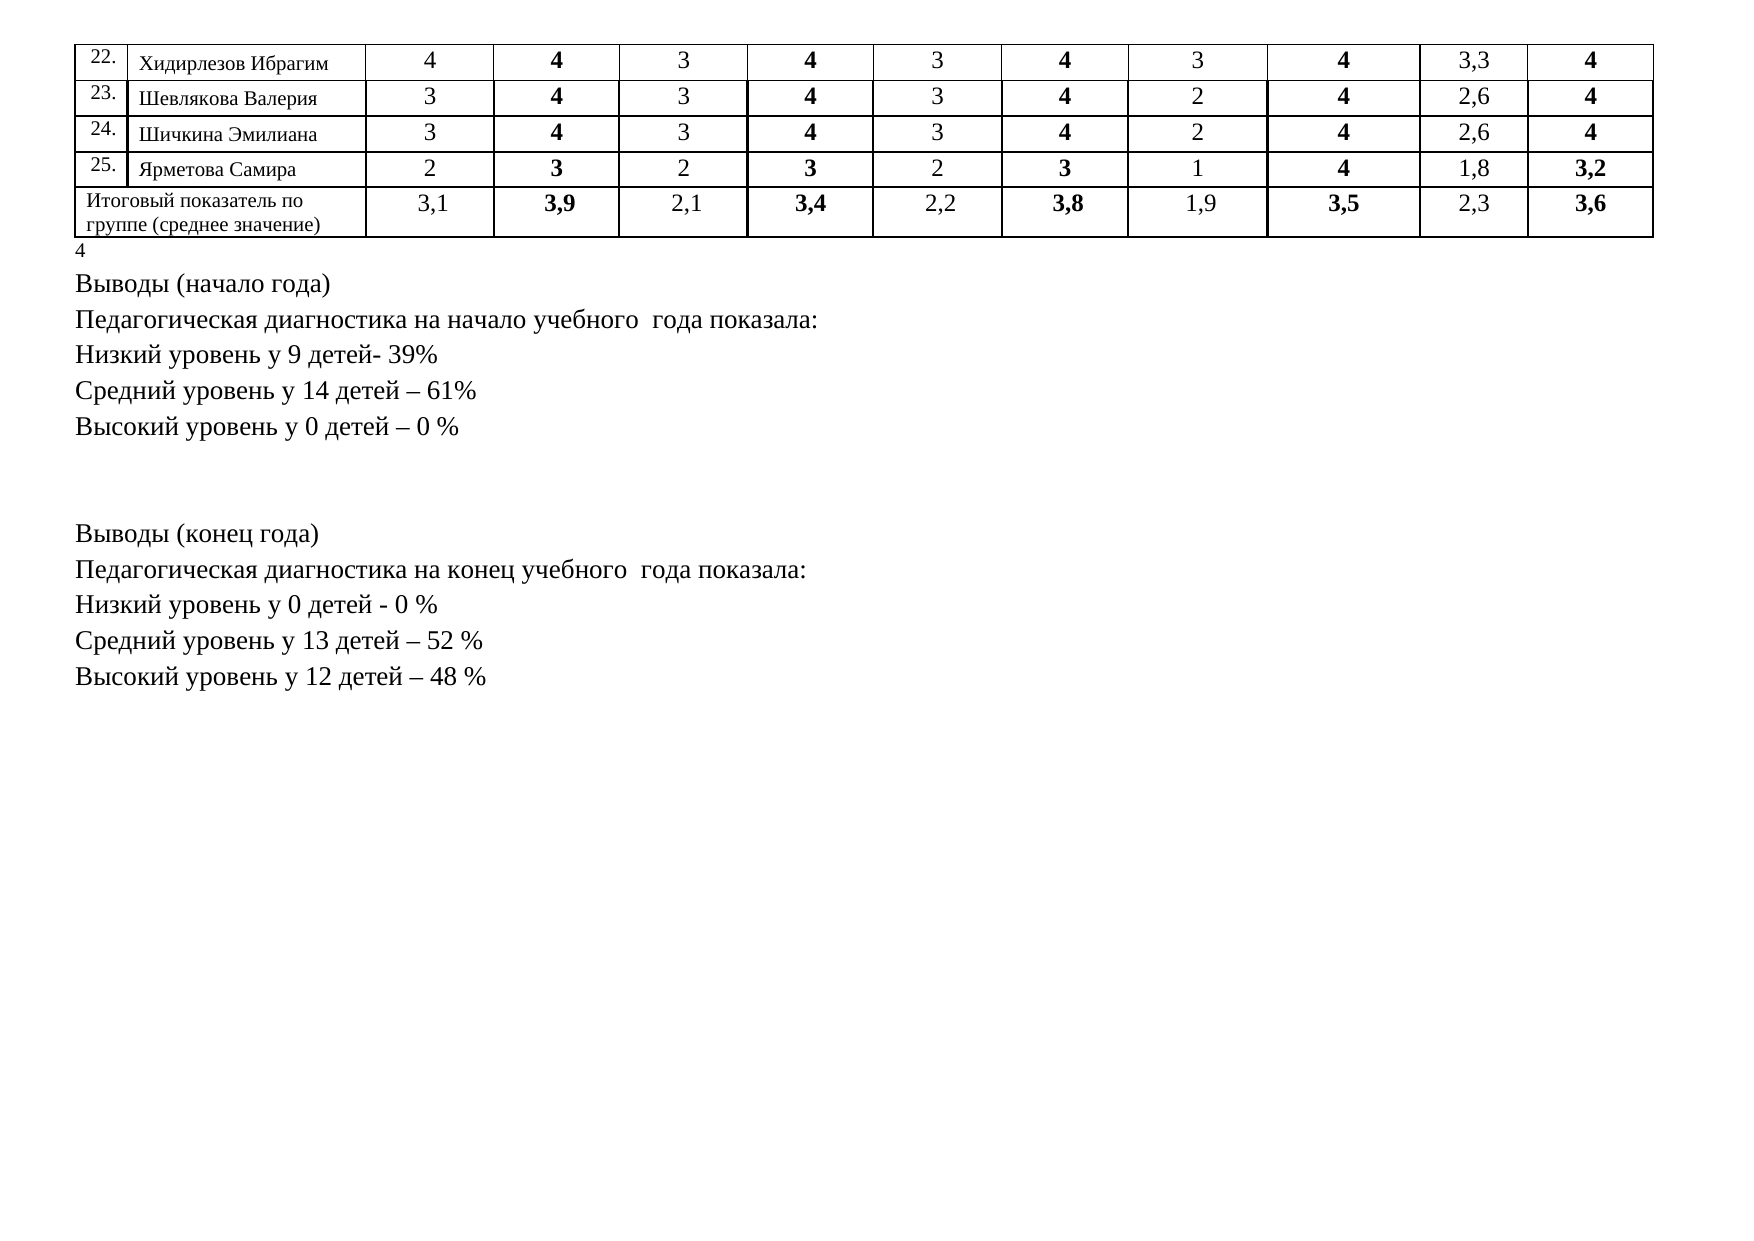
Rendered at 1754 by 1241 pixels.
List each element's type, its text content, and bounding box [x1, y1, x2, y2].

table_cell 2 [367, 153, 493, 186]
table_cell 3 [367, 117, 493, 151]
table_cell 2,2 [874, 188, 1001, 236]
table_cell 4 [1002, 45, 1128, 80]
table_cell 24. [76, 117, 126, 151]
table_cell 1 [1129, 153, 1266, 186]
table_cell 4 [366, 45, 493, 80]
table_cell 3,4 [749, 188, 872, 236]
table_cell 4 [1269, 153, 1419, 186]
table_cell 3 [620, 45, 747, 80]
table_cell 4 [1268, 45, 1419, 80]
table_cell 3,1 [367, 188, 493, 236]
table_cell 3,8 [1003, 188, 1127, 236]
table_cell 4 [494, 45, 619, 80]
table_cell 3,2 [1529, 153, 1652, 186]
table_cell 3,5 [1269, 188, 1419, 236]
table_cell 2 [1129, 117, 1266, 151]
table_cell 3 [367, 81, 493, 115]
table_cell 1,9 [1129, 188, 1266, 236]
table_cell 4 [749, 81, 872, 115]
table_cell 3 [874, 81, 1001, 115]
table_cell 3,9 [495, 188, 618, 236]
table_cell 4 [1269, 117, 1419, 151]
table_cell 4 [1003, 81, 1127, 115]
text Низкий уровень у 9 детей- 39% [75, 338, 1679, 369]
table_cell 2 [874, 153, 1001, 186]
table_cell 2,6 [1421, 117, 1527, 151]
table_cell 4 [748, 45, 873, 80]
table_cell 2,6 [1421, 81, 1527, 115]
table_cell 3 [620, 81, 746, 115]
text Высокий уровень у 0 детей – 0 % [75, 410, 1679, 441]
table_cell 1,8 [1421, 153, 1527, 186]
table_cell Ярметова Самира [129, 153, 365, 186]
text Педагогическая диагностика на конец учебного года показала: [75, 553, 1679, 584]
table_cell 4 [495, 81, 618, 115]
table_cell 4 [1529, 81, 1652, 115]
table_cell 4 [1528, 45, 1653, 80]
table_cell 2 [1129, 81, 1266, 115]
table_cell 3 [495, 153, 618, 186]
text Средний уровень у 13 детей – 52 % [75, 624, 1679, 655]
table_cell Хидирлезов Ибрагим [128, 45, 365, 80]
table_cell Шичкина Эмилиана [129, 117, 365, 151]
table_cell 3 [874, 45, 1001, 80]
table_cell 3 [1129, 45, 1267, 80]
table_cell Шевлякова Валерия [129, 81, 365, 115]
table_cell 3 [1003, 153, 1127, 186]
table_cell 2,3 [1421, 188, 1527, 236]
table_cell 3,6 [1529, 188, 1652, 236]
table_cell 22. [76, 45, 127, 80]
table_cell 3,3 [1421, 45, 1527, 80]
table_cell 4 [1003, 117, 1127, 151]
table_cell 4 [1269, 81, 1419, 115]
text Средний уровень у 14 детей – 61% [75, 374, 1679, 405]
table_cell 3 [620, 117, 746, 151]
table_cell 4 [749, 117, 872, 151]
text Низкий уровень у 0 детей - 0 % [75, 588, 1679, 620]
table_cell 2,1 [620, 188, 746, 236]
table_cell 4 [1529, 117, 1652, 151]
table_cell 25. [76, 153, 126, 186]
table_cell 3 [874, 117, 1001, 151]
text Высокий уровень у 12 детей – 48 % [75, 660, 1679, 691]
text Педагогическая диагностика на начало учебного года показала: [75, 303, 1679, 334]
text 4 Выводы (начало года) [75, 238, 1679, 298]
table_cell 23. [76, 81, 126, 115]
table_cell 3 [749, 153, 872, 186]
text Выводы (конец года) [75, 517, 1679, 548]
table_cell Итоговый показатель по группе (среднее значение) [76, 188, 365, 236]
table_cell 2 [620, 153, 746, 186]
table_cell 4 [495, 117, 618, 151]
